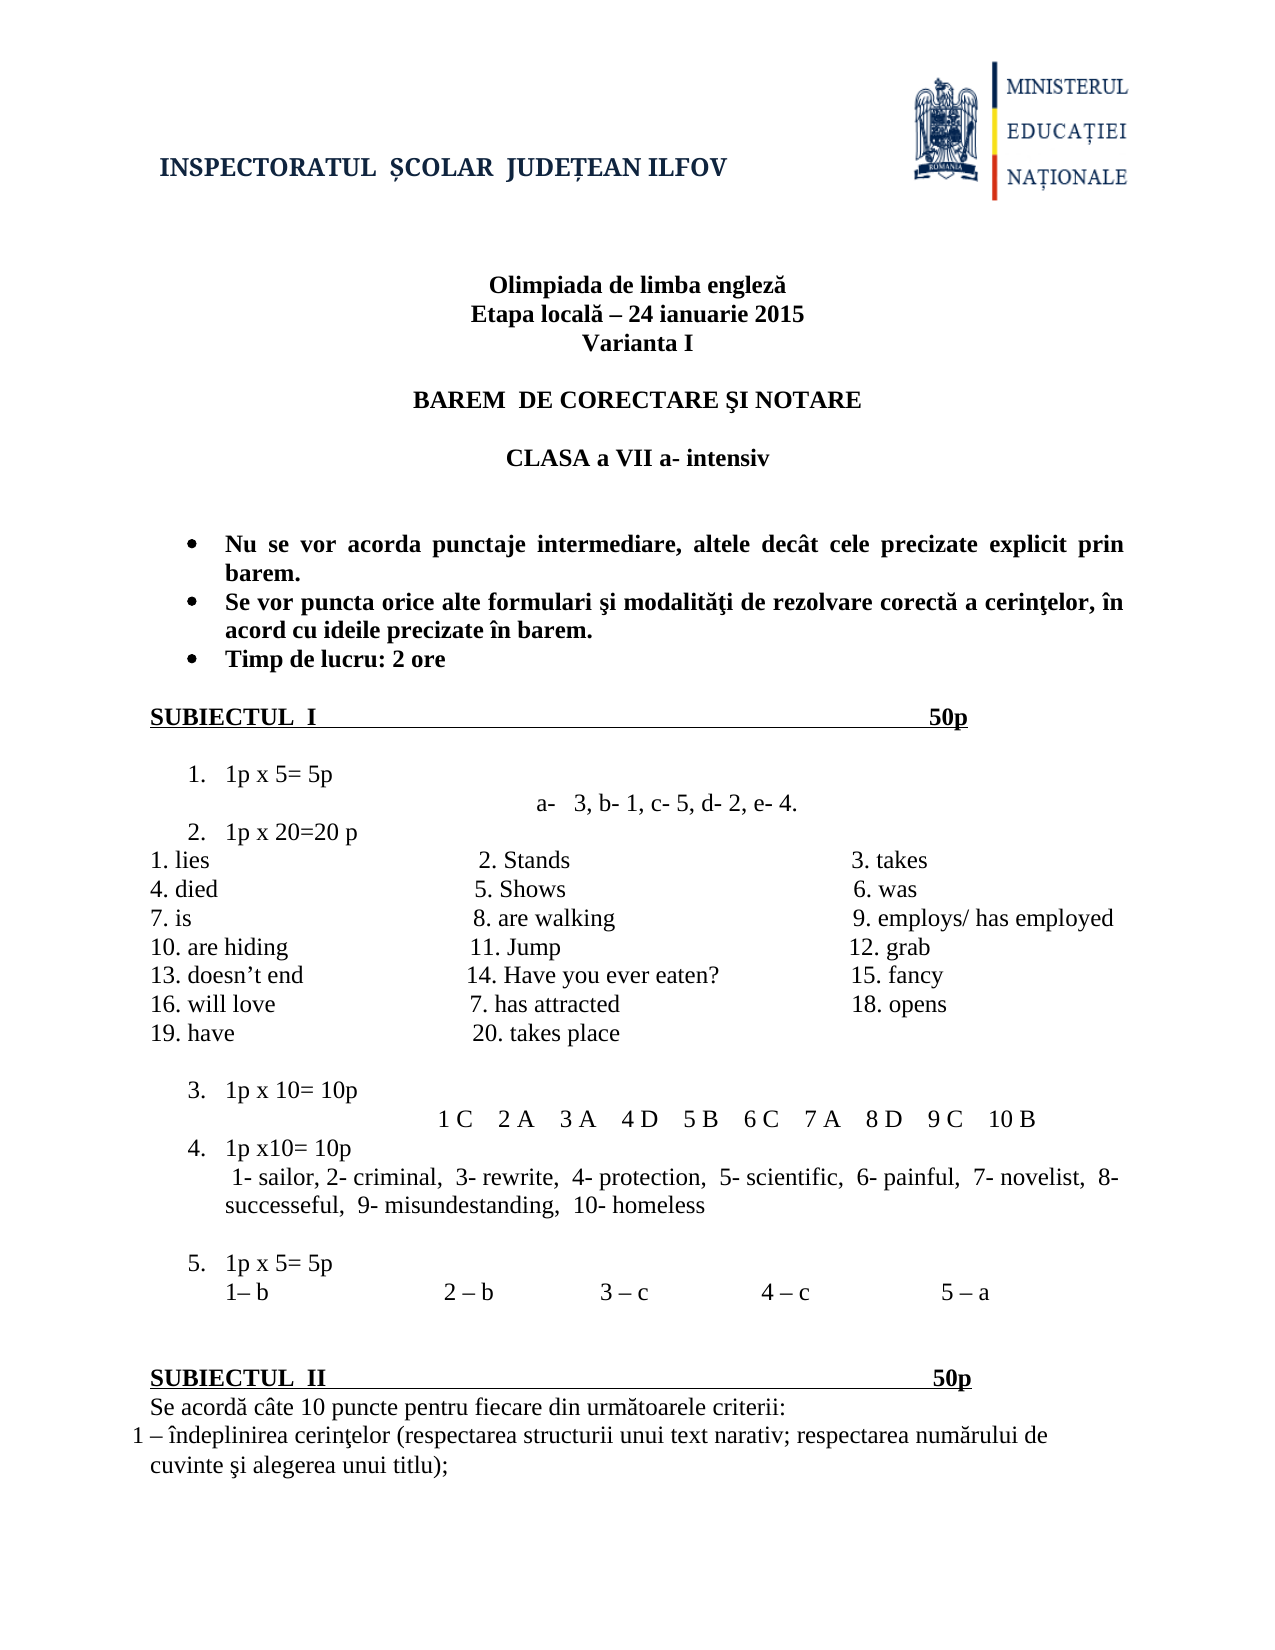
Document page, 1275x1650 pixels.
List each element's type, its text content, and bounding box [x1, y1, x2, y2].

text 19. have 20. takes place [150, 1018, 1125, 1047]
list 1– b 2 – b 3 – c 4 – c 5 – a [225, 1277, 1125, 1305]
list 1p x 20=20 p [187, 817, 1125, 845]
list 1p x 5= 5p [187, 759, 1125, 788]
list Timp de lucru: 2 ore [187, 644, 1125, 673]
text BAREM DE CORECTARE ŞI NOTARE [150, 385, 1125, 414]
text CLASA a VII a- intensiv [150, 443, 1125, 472]
text Etapa locală – 24 ianuarie 2015 [150, 299, 1125, 328]
list Se vor puncta orice alte formulari şi modalităţi de rezolvare corectă a cerinţelor, în acord cu ideile precizate în barem. [187, 587, 1125, 644]
text 13. doesn’t end 14. Have you ever eaten? 15. fancy [150, 960, 1125, 989]
text 4. died 5. Shows 6. was [150, 874, 1125, 903]
text INSPECTORATUL ȘCOLAR JUDEȚEAN ILFOV [159, 150, 907, 184]
list 1p x 10= 10p [187, 1075, 1125, 1104]
text 1- sailor, 2- criminal, 3- rewrite, 4- protection, 5- scientific, 6- painful, 7- novelist, 8- successeful, 9- misundestanding, 10- homeless [225, 1162, 1125, 1219]
list 1p x 5= 5p [187, 1248, 1125, 1277]
text SUBIECTUL II 50p [150, 1363, 1125, 1392]
text 7. is 8. are walking 9. employs/ has employed [150, 903, 1125, 932]
list 1p x10= 10p [187, 1133, 1125, 1162]
text 16. will love 7. has attracted 18. opens [150, 989, 1125, 1018]
list – îndeplinirea cerinţelor (respectarea structurii unui text narativ; respectarea numărului de cuvinte şi alegerea unui titlu); [132, 1420, 1125, 1479]
list Nu se vor acorda punctaje intermediare, altele decât cele precizate explicit prin barem. [187, 529, 1125, 587]
text 1. lies 2. Stands 3. takes [150, 845, 1125, 874]
text Olimpiada de limba engleză [150, 270, 1125, 299]
picture [907, 58, 1133, 203]
text Varianta I [150, 328, 1125, 357]
text 1 C 2 A 3 A 4 D 5 B 6 C 7 A 8 D 9 C 10 B [225, 1104, 1125, 1133]
text SUBIECTUL I 50p [150, 702, 1125, 730]
list 3, b- 1, c- 5, d- 2, e- 4. [536, 788, 1125, 817]
text 10. are hiding 11. Jump 12. grab [150, 932, 1125, 960]
text Se acordă câte 10 puncte pentru fiecare din următoarele criterii: [149, 1392, 1021, 1420]
